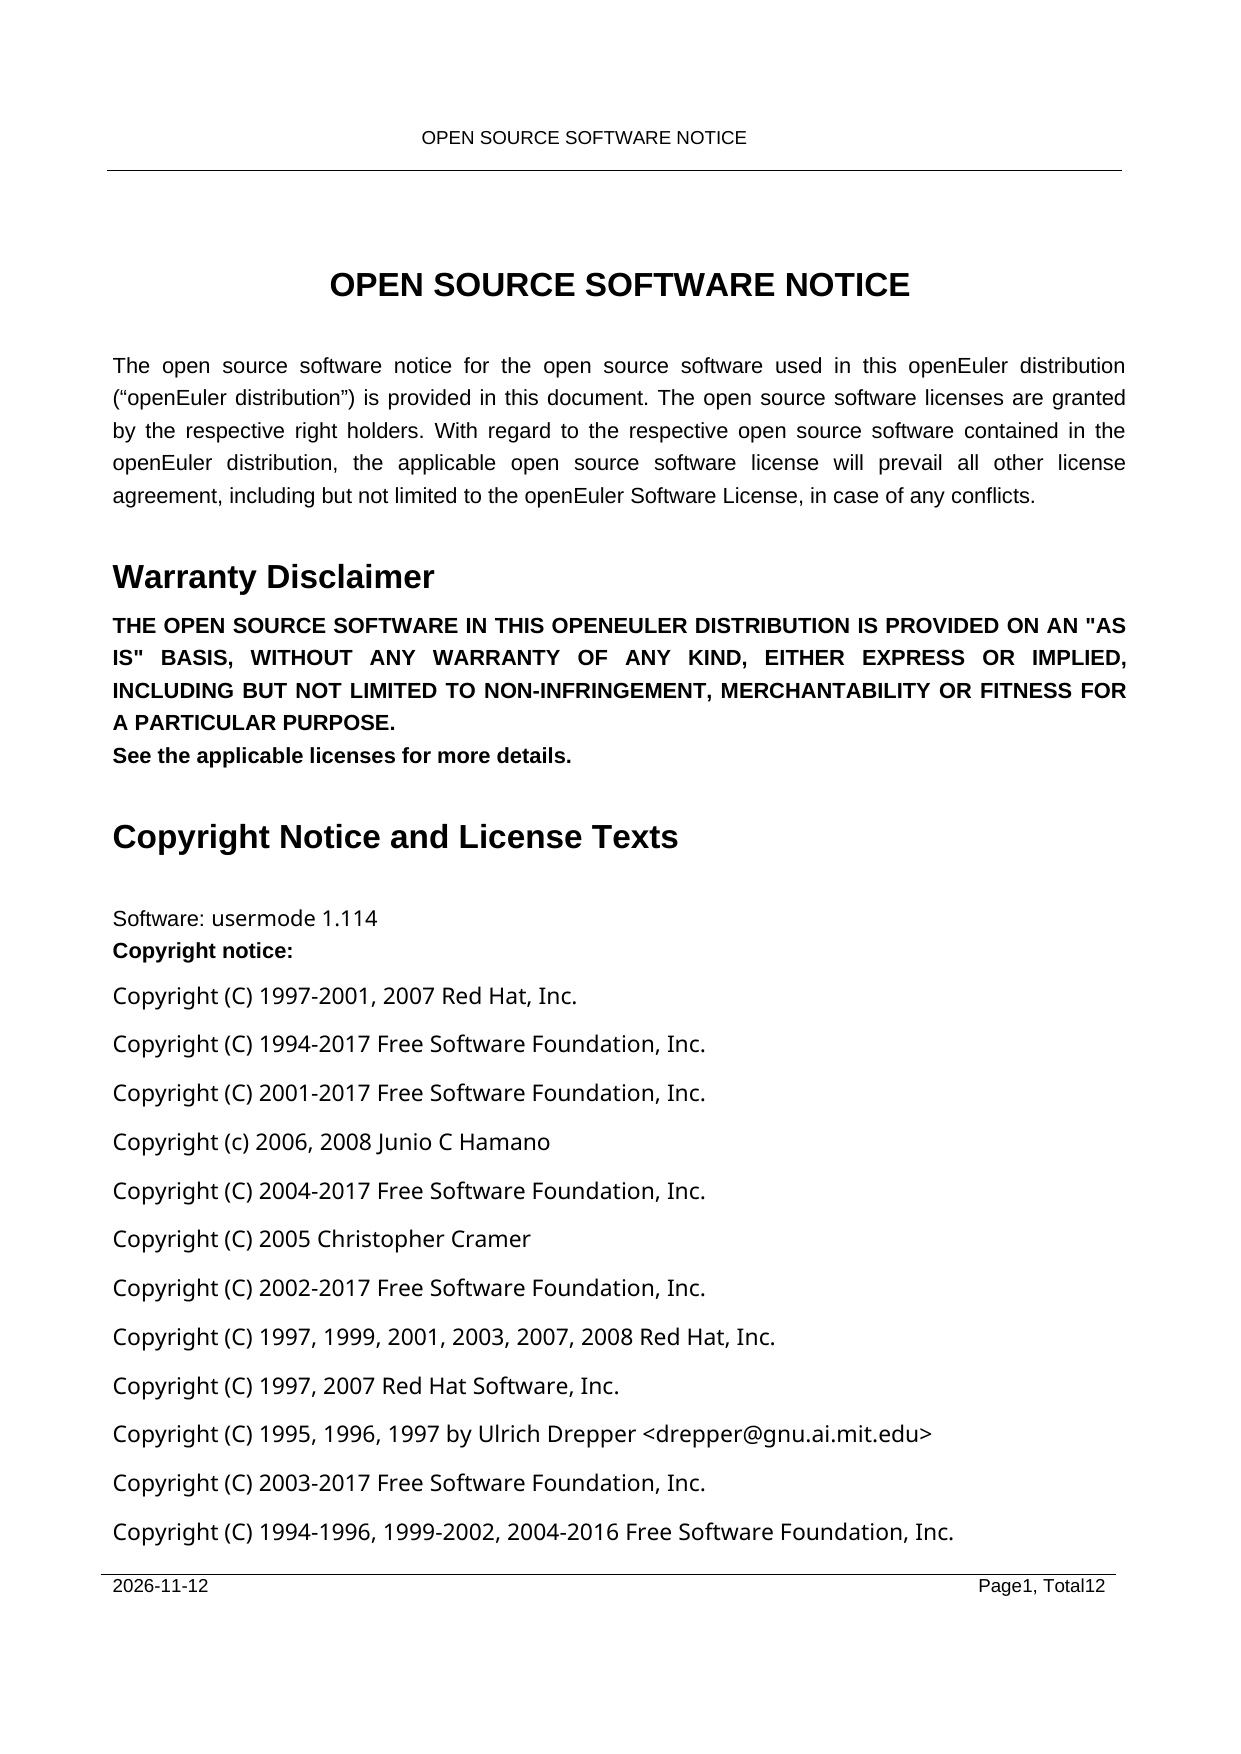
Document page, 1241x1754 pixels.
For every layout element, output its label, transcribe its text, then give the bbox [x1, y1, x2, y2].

text Copyright notice: [112, 934, 1128, 966]
text Warranty Disclaimer [112, 544, 1128, 609]
text THE OPEN SOURCE SOFTWARE IN THIS OPENEULER DISTRIBUTION IS PROVIDED ON AN "AS IS" BASIS, WITHOUT ANY WARRANTY OF ANY KIND, EITHER EXPRESS OR IMPLIED, INCLUDING BUT NOT LIMITED TO NON-INFRINGEMENT, MERCHANTABILITY OR FITNESS FOR A PARTICULAR PURPOSE. See the applicable licenses for more details. [112, 609, 1128, 771]
text Software: usermode 1.114 [112, 901, 1128, 934]
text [112, 979, 1128, 1548]
text The open source software notice for the open source software used in this openEuler distribution (“openEuler distribution”) is provided in this document. The open source software licenses are granted by the respective right holders. With regard to the respective open source software contained in the openEuler distribution, the applicable open source software license will prevail all other license agreement, including but not limited to the openEuler Software License, in case of any conflicts. [112, 349, 1128, 511]
text OPEN SOURCE SOFTWARE NOTICE [112, 251, 1128, 316]
text Copyright Notice and License Texts [112, 804, 1128, 869]
